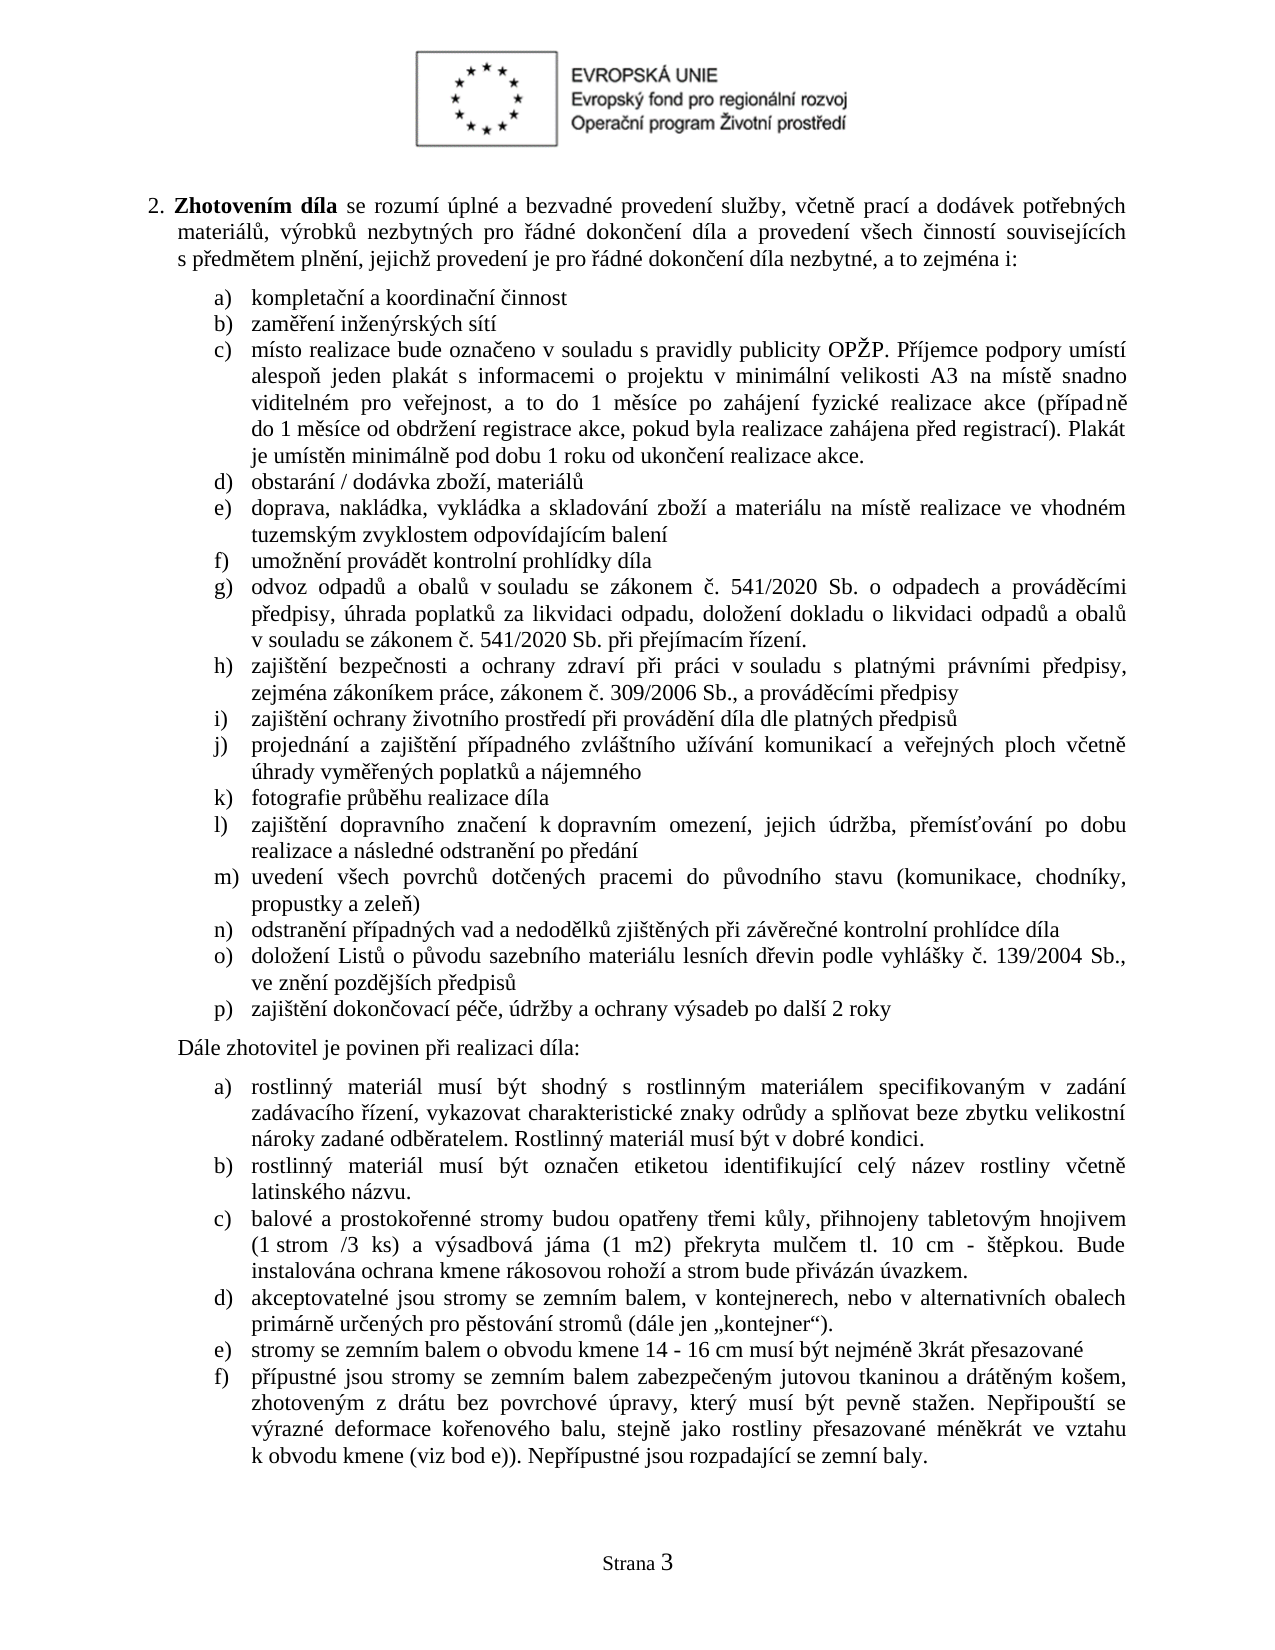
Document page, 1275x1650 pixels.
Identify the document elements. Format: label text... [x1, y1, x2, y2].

picture [408, 44, 868, 164]
list odvoz odpadů a obalů v souladu se zákonem č. 541/2020 Sb. o odpadech a prováděcími předpisy, úhrada poplatků za likvidaci odpadu, doložení dokladu o likvidaci odpadů a obalů v souladu se zákonem č. 541/2020 Sb. při přejímacím řízení. [214, 573, 1127, 652]
list místo realizace bude označeno v souladu s pravidly publicity OPŽP. Příjemce podpory umístí alespoň jeden plakát s informacemi o projektu v minimální velikosti A3 na místě snadno viditelném pro veřejnost, a to do 1 měsíce po zahájení fyzické realizace akce (případně do 1 měsíce od obdržení registrace akce, pokud byla realizace zahájena před registrací). Plakát je umístěn minimálně pod dobu 1 roku od ukončení realizace akce. [214, 336, 1127, 468]
text Dále zhotovitel je povinen při realizaci díla: [177, 1034, 1127, 1060]
list umožnění provádět kontrolní prohlídky díla [214, 547, 1127, 573]
list uvedení všech povrchů dotčených pracemi do původního stavu (komunikace, chodníky, propustky a zeleň) [214, 863, 1127, 916]
list projednání a zajištění případného zvláštního užívání komunikací a veřejných ploch včetně úhrady vyměřených poplatků a nájemného [214, 732, 1127, 784]
list doložení Listů o původu sazebního materiálu lesních dřevin podle vyhlášky č. 139/2004 Sb., ve znění pozdějších předpisů [214, 942, 1127, 995]
list zajištění dopravního značení k dopravním omezení, jejich údržba, přemísťování po dobu realizace a následné odstranění po předání [214, 811, 1127, 863]
list zajištění dokončovací péče, údržby a ochrany výsadeb po další 2 roky [214, 995, 1127, 1021]
list rostlinný materiál musí být označen etiketou identifikující celý název rostliny včetně latinského názvu. [214, 1152, 1127, 1204]
list zaměření inženýrských sítí [214, 310, 1127, 336]
list akceptovatelné jsou stromy se zemním balem, v kontejnerech, nebo v alternativních obalech primárně určených pro pěstování stromů (dále jen „kontejner“). [214, 1284, 1127, 1336]
list stromy se zemním balem o obvodu kmene 14 - 16 cm musí být nejméně 3krát přesazované [214, 1336, 1127, 1363]
list obstarání / dodávka zboží, materiálů [214, 468, 1127, 494]
list rostlinný materiál musí být shodný s rostlinným materiálem specifikovaným v zadání zadávacího řízení, vykazovat charakteristické znaky odrůdy a splňovat beze zbytku velikostní nároky zadané odběratelem. Rostlinný materiál musí být v dobré kondici. [214, 1073, 1127, 1152]
list doprava, nakládka, vykládka a skladování zboží a materiálu na místě realizace ve vhodném tuzemským zvyklostem odpovídajícím balení [214, 494, 1127, 547]
list balové a prostokořenné stromy budou opatřeny třemi kůly, přihnojeny tabletovým hnojivem (1 strom /3 ks) a výsadbová jáma (1 m2) překryta mulčem tl. 10 cm - štěpkou. Bude instalována ochrana kmene rákosovou rohoží a strom bude přivázán úvazkem. [214, 1204, 1127, 1284]
list zajištění ochrany životního prostředí při provádění díla dle platných předpisů [214, 705, 1127, 732]
list 2. Zhotovením díla se rozumí úplné a bezvadné provedení služby, včetně prací a dodávek potřebných materiálů, výrobků nezbytných pro řádné dokončení díla a provedení všech činností souvisejících s předmětem plnění, jejichž provedení je pro řádné dokončení díla nezbytné, a to zejména i: [148, 192, 1127, 271]
list fotografie průběhu realizace díla [214, 784, 1127, 811]
list zajištění bezpečnosti a ochrany zdraví při práci v souladu s platnými právními předpisy, zejména zákoníkem práce, zákonem č. 309/2006 Sb., a prováděcími předpisy [214, 652, 1127, 705]
list kompletační a koordinační činnost [214, 283, 1127, 310]
list přípustné jsou stromy se zemním balem zabezpečeným jutovou tkaninou a drátěným košem, zhotoveným z drátu bez povrchové úpravy, který musí být pevně stažen. Nepřipouští se výrazné deformace kořenového balu, stejně jako rostliny přesazované méněkrát ve vztahu k obvodu kmene (viz bod e)). Nepřípustné jsou rozpadající se zemní baly. [214, 1363, 1127, 1468]
list odstranění případných vad a nedodělků zjištěných při závěrečné kontrolní prohlídce díla [214, 916, 1127, 942]
